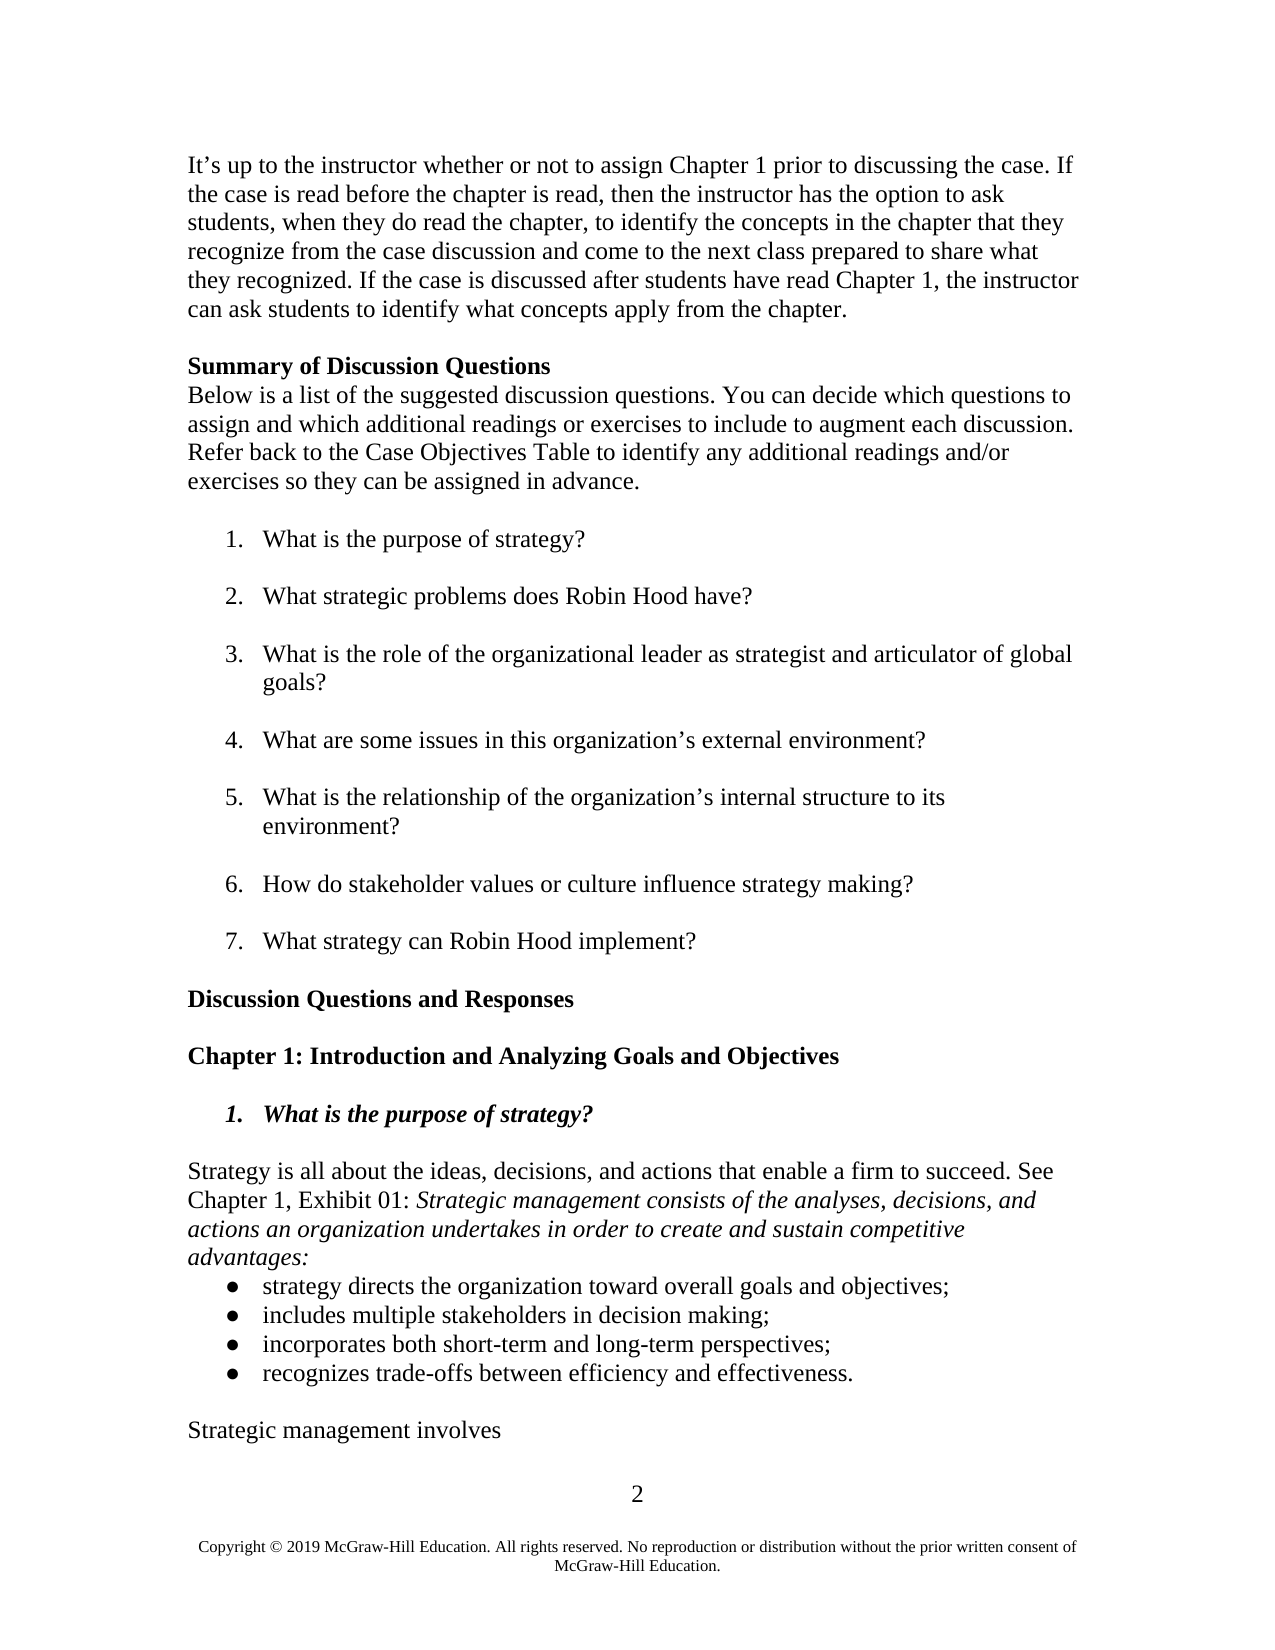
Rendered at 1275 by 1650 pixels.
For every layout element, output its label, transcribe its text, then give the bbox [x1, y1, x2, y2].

list What are some issues in this organization’s external environment? [225, 725, 1087, 754]
text Strategic management involves [187, 1415, 1087, 1444]
list What strategic problems does Robin Hood have? [225, 581, 1087, 610]
list What is the purpose of strategy? [225, 524, 1087, 552]
text Strategy is all about the ideas, decisions, and actions that enable a firm to succeed. See Chapter 1, Exhibit 01: Strategic management consists of the analyses, decisions, and actions an organization undertakes in order to create and sustain competitive advantages: [187, 1156, 1087, 1271]
text It’s up to the instructor whether or not to assign Chapter 1 prior to discussing the case. If the case is read before the chapter is read, then the instructor has the option to ask students, when they do read the chapter, to identify the concepts in the chapter that they recognize from the case discussion and come to the next class prepared to share what they recognized. If the case is discussed after students have read Chapter 1, the instructor can ask students to identify what concepts apply from the chapter. [187, 150, 1087, 322]
list incorporates both short-term and long-term perspectives; [225, 1329, 1087, 1358]
list What is the purpose of strategy? [225, 1099, 1087, 1127]
subtitle Chapter 1: Introduction and Analyzing Goals and Objectives [187, 1041, 1087, 1070]
text Below is a list of the suggested discussion questions. You can decide which questions to assign and which additional readings or exercises to include to augment each discussion. Refer back to the Case Objectives Table to identify any additional readings and/or exercises so they can be assigned in advance. [187, 380, 1087, 495]
list includes multiple stakeholders in decision making; [225, 1300, 1087, 1329]
subtitle Discussion Questions and Responses [187, 984, 1087, 1012]
list What is the role of the organizational leader as strategist and articulator of global goals? [225, 639, 1087, 696]
list What is the relationship of the organization’s internal structure to its environment? [225, 782, 1087, 840]
list How do stakeholder values or culture influence strategy making? [225, 869, 1087, 897]
list recognizes trade-offs between efficiency and effectiveness. [225, 1358, 1087, 1387]
subtitle Summary of Discussion Questions [187, 351, 1087, 380]
list strategy directs the organization toward overall goals and objectives; [225, 1271, 1087, 1300]
list What strategy can Robin Hood implement? [225, 926, 1087, 955]
